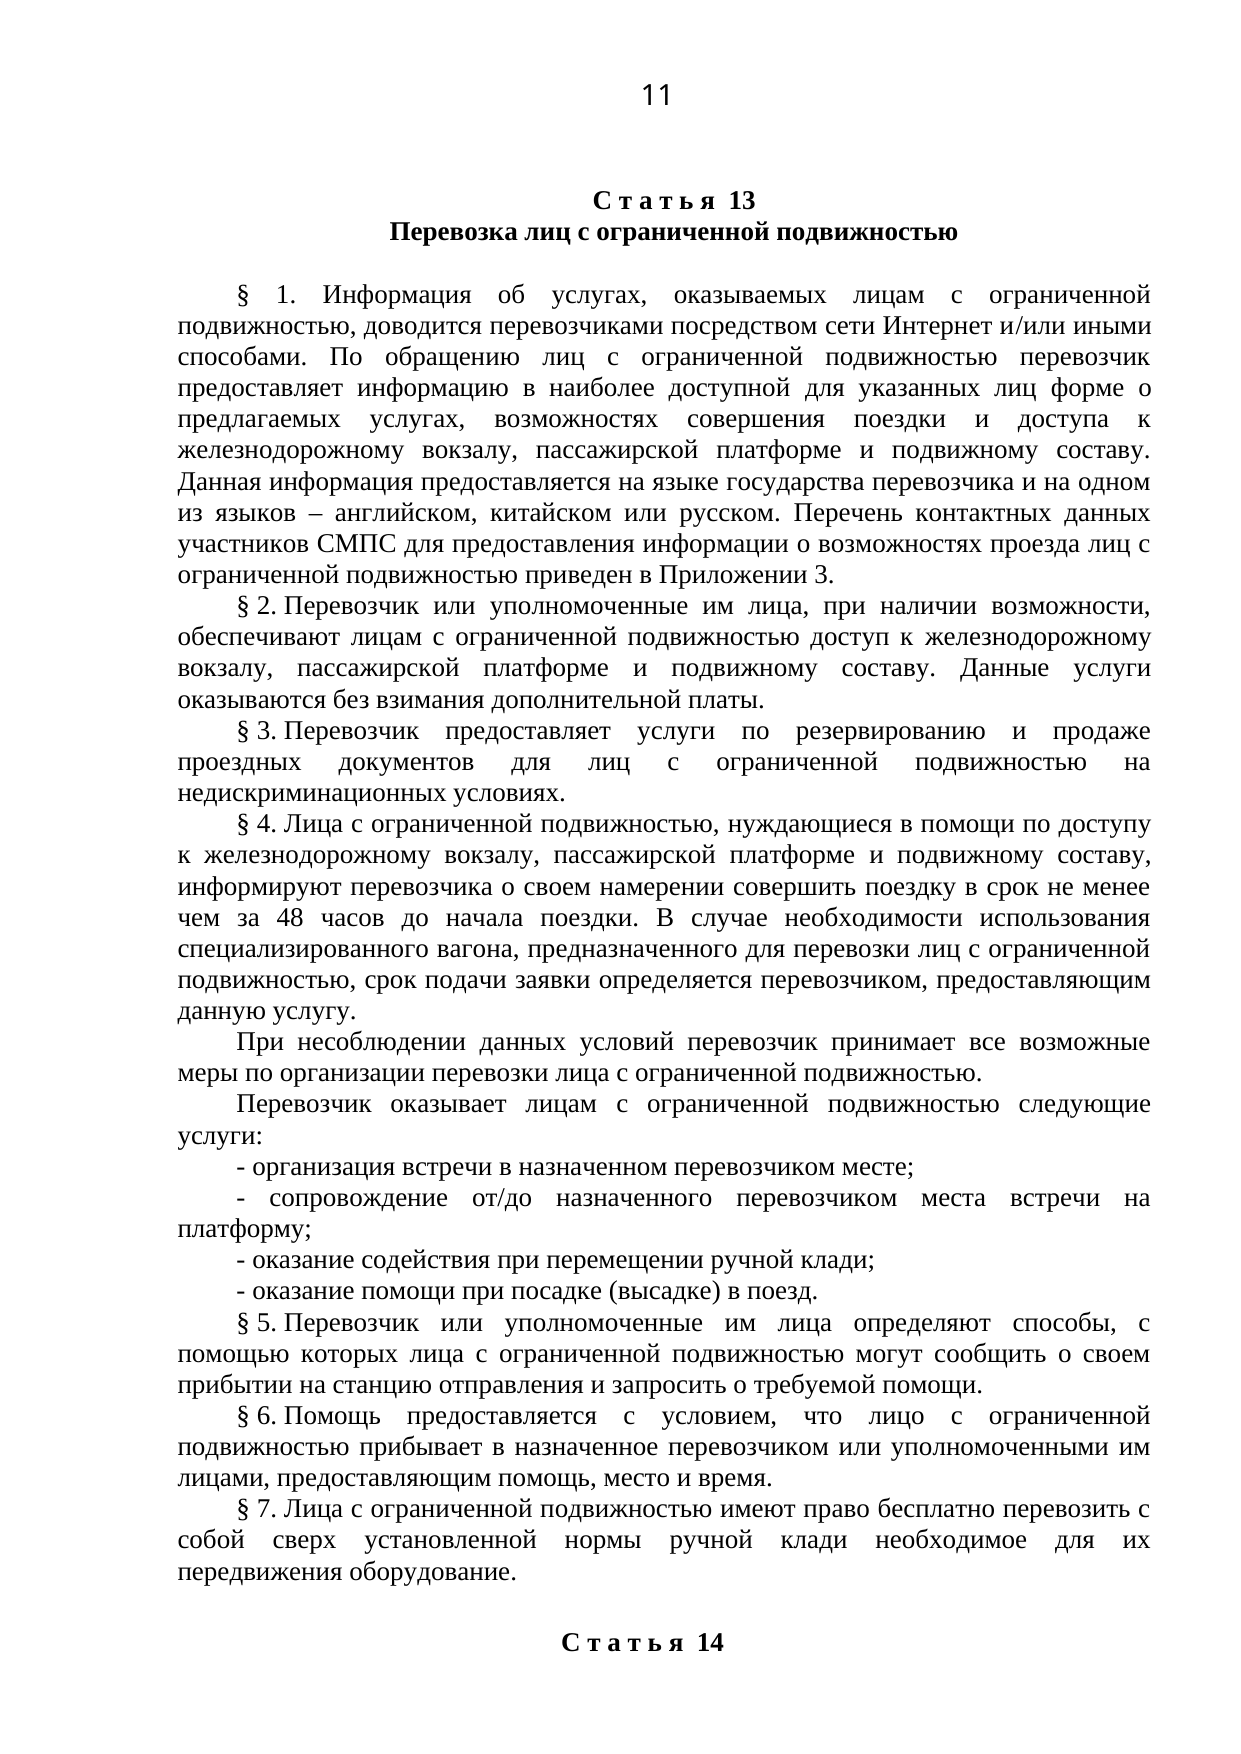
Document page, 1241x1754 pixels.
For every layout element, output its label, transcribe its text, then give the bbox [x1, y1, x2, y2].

text § 6. Помощь предоставляется с условием, что лицо с ограниченной подвижностью прибывает в назначенное перевозчиком или уполномоченными им лицами, предоставляющим помощь, место и время. [177, 1399, 1152, 1492]
text С т а т ь я 13 [177, 184, 1152, 216]
text Перевозчик оказывает лицам с ограниченной подвижностью следующие услуги: [177, 1088, 1152, 1150]
text § 3. Перевозчик предоставляет услуги по резервированию и продаже проездных документов для лиц с ограниченной подвижностью на недискриминационных условиях. [177, 714, 1152, 807]
text § 5. Перевозчик или уполномоченные им лица определяют способы, с помощью которых лица с ограниченной подвижностью могут сообщить о своем прибытии на станцию отправления и запросить о требуемой помощи. [177, 1306, 1152, 1399]
text § 4. Лица с ограниченной подвижностью, нуждающиеся в помощи по доступу к железнодорожному вокзалу, пассажирской платформе и подвижному составу, информируют перевозчика о своем намерении совершить поездку в срок не менее чем за 48 часов до начала поездки. В случае необходимости использования специализированного вагона, предназначенного для перевозки лиц с ограниченной подвижностью, срок подачи заявки определяется перевозчиком, предоставляющим данную услугу. [177, 807, 1152, 1025]
text - оказание помощи при посадке (высадке) в поезд. [177, 1274, 1152, 1306]
text При несоблюдении данных условий перевозчик принимает все возможные меры по организации перевозки лица с ограниченной подвижностью. [177, 1025, 1152, 1088]
text § 1. Информация об услугах, оказываемых лицам с ограниченной подвижностью, доводится перевозчиками посредством сети Интернет и/или иными способами. По обращению лиц с ограниченной подвижностью перевозчик предоставляет информацию в наиболее доступной для указанных лиц форме о предлагаемых услугах, возможностях совершения поездки и доступа к железнодорожному вокзалу, пассажирской платформе и подвижному составу. Данная информация предоставляется на языке государства перевозчика и на одном из языков – английском, китайском или русском. Перечень контактных данных участников СМПС для предоставления информации о возможностях проезда лиц с ограниченной подвижностью приведен в Приложении 3. [177, 278, 1152, 589]
text § 2. Перевозчик или уполномоченные им лица, при наличии возможности, обеспечивают лицам с ограниченной подвижностью доступ к железнодорожному вокзалу, пассажирской платформе и подвижному составу. Данные услуги оказываются без взимания дополнительной платы. [177, 589, 1152, 714]
text - сопровождение от/до назначенного перевозчиком места встречи на платформу; [177, 1181, 1152, 1243]
text - оказание содействия при перемещении ручной клади; [177, 1243, 1152, 1274]
text С т а т ь я 14 [177, 1626, 1107, 1657]
text § 7. Лица с ограниченной подвижностью имеют право бесплатно перевозить с собой сверх установленной нормы ручной клади необходимое для их передвижения оборудование. [177, 1492, 1152, 1586]
text - организация встречи в назначенном перевозчиком месте; [177, 1150, 1152, 1181]
text Перевозка лиц с ограниченной подвижностью [177, 216, 1152, 247]
